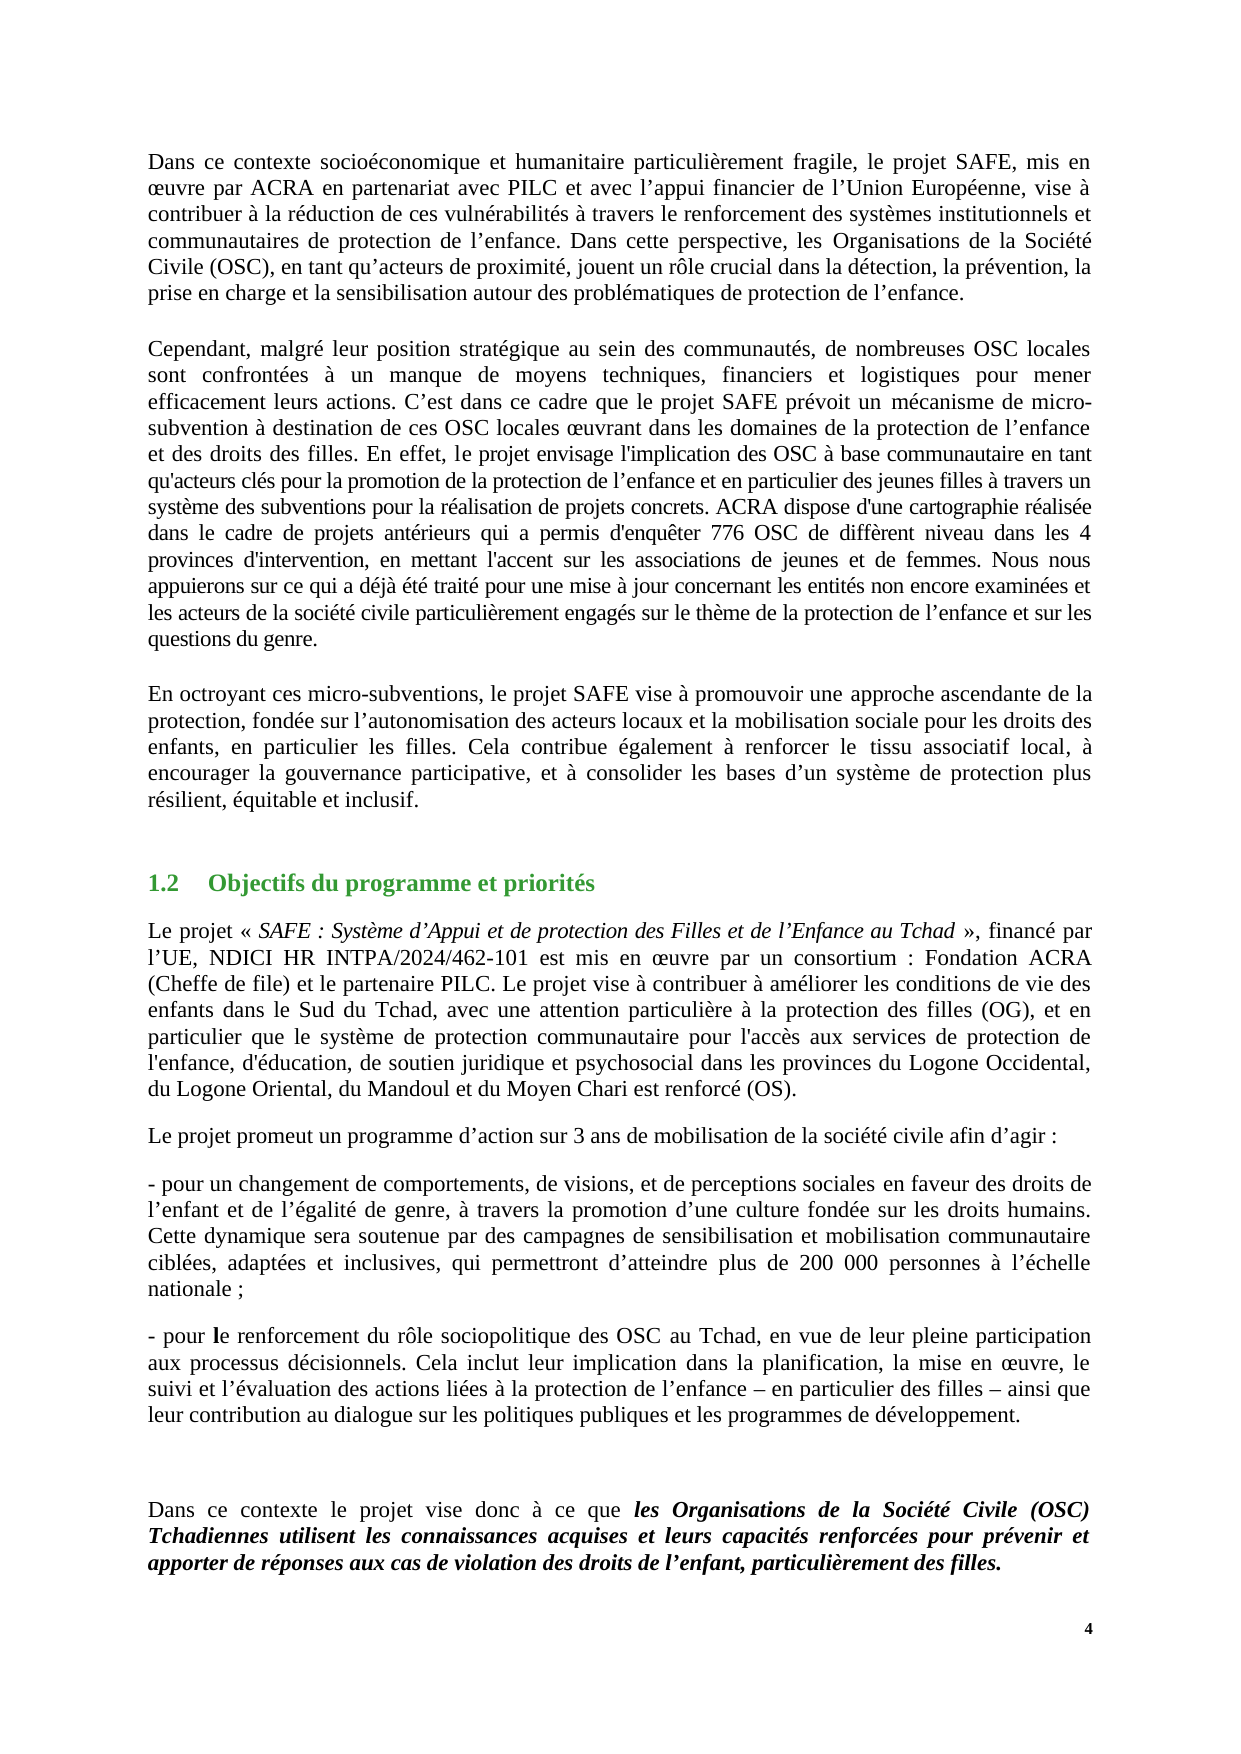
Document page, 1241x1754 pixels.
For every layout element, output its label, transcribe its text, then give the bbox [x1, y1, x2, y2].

text Dans ce contexte le projet vise donc à ce que les Organisations de la Société Civile (OSC) Tchadiennes utilisent les connaissances acquises et leurs capacités renforcées pour prévenir et apporter de réponses aux cas de violation des droits de l’enfant, particulièrement des filles. [148, 1496, 1092, 1575]
text - pour le renforcement du rôle sociopolitique des OSC au Tchad, en vue de leur pleine participation aux processus décisionnels. Cela inclut leur implication dans la planification, la mise en œuvre, le suivi et l’évaluation des actions liées à la protection de l’enfance – en particulier des filles – ainsi que leur contribution au dialogue sur les politiques publiques et les programmes de développement. [148, 1322, 1092, 1428]
text Dans ce contexte socioéconomique et humanitaire particulièrement fragile, le projet SAFE, mis en œuvre par ACRA en partenariat avec PILC et avec l’appui financier de l’Union Européenne, vise à contribuer à la réduction de ces vulnérabilités à travers le renforcement des systèmes institutionnels et communautaires de protection de l’enfance. Dans cette perspective, les Organisations de la Société Civile (OSC), en tant qu’acteurs de proximité, jouent un rôle crucial dans la détection, la prévention, la prise en charge et la sensibilisation autour des problématiques de protection de l’enfance. [148, 148, 1092, 306]
text - pour un changement de comportements, de visions, et de perceptions sociales en faveur des droits de l’enfant et de l’égalité de genre, à travers la promotion d’une culture fondée sur les droits humains. Cette dynamique sera soutenue par des campagnes de sensibilisation et mobilisation communautaire ciblées, adaptées et inclusives, qui permettront d’atteindre plus de 200 000 personnes à l’échelle nationale ; [148, 1170, 1092, 1302]
text Cependant, malgré leur position stratégique au sein des communautés, de nombreuses OSC locales sont confrontées à un manque de moyens techniques, financiers et logistiques pour mener efficacement leurs actions. C’est dans ce cadre que le projet SAFE prévoit un mécanisme de micro-subvention à destination de ces OSC locales œuvrant dans les domaines de la protection de l’enfance et des droits des filles. En effet, le projet envisage l'implication des OSC à base communautaire en tant qu'acteurs clés pour la promotion de la protection de l’enfance et en particulier des jeunes filles à travers un système des subventions pour la réalisation de projets concrets. ACRA dispose d'une cartographie réalisée dans le cadre de projets antérieurs qui a permis d'enquêter 776 OSC de diffèrent niveau dans les 4 provinces d'intervention, en mettant l'accent sur les associations de jeunes et de femmes. Nous nous appuierons sur ce qui a déjà été traité pour une mise à jour concernant les entités non encore examinées et les acteurs de la société civile particulièrement engagés sur le thème de la protection de l’enfance et sur les questions du genre. [148, 335, 1092, 651]
text Le projet « SAFE : Système d’Appui et de protection des Filles et de l’Enfance au Tchad », financé par l’UE, NDICI HR INTPA/2024/462-101 est mis en œuvre par un consortium : Fondation ACRA (Cheffe de file) et le partenaire PILC. Le projet vise à contribuer à améliorer les conditions de vie des enfants dans le Sud du Tchad, avec une attention particulière à la protection des filles (OG), et en particulier que le système de protection communautaire pour l'accès aux services de protection de l'enfance, d'éducation, de soutien juridique et psychosocial dans les provinces du Logone Occidental, du Logone Oriental, du Mandoul et du Moyen Chari est renforcé (OS). [148, 917, 1092, 1102]
text Le projet promeut un programme d’action sur 3 ans de mobilisation de la société civile afin d’agir : [148, 1123, 1092, 1149]
text En octroyant ces micro-subventions, le projet SAFE vise à promouvoir une approche ascendante de la protection, fondée sur l’autonomisation des acteurs locaux et la mobilisation sociale pour les droits des enfants, en particulier les filles. Cela contribue également à renforcer le tissu associatif local, à encourager la gouvernance participative, et à consolider les bases d’un système de protection plus résilient, équitable et inclusif. [148, 680, 1092, 812]
subtitle Objectifs du programme et priorités [148, 868, 1092, 896]
